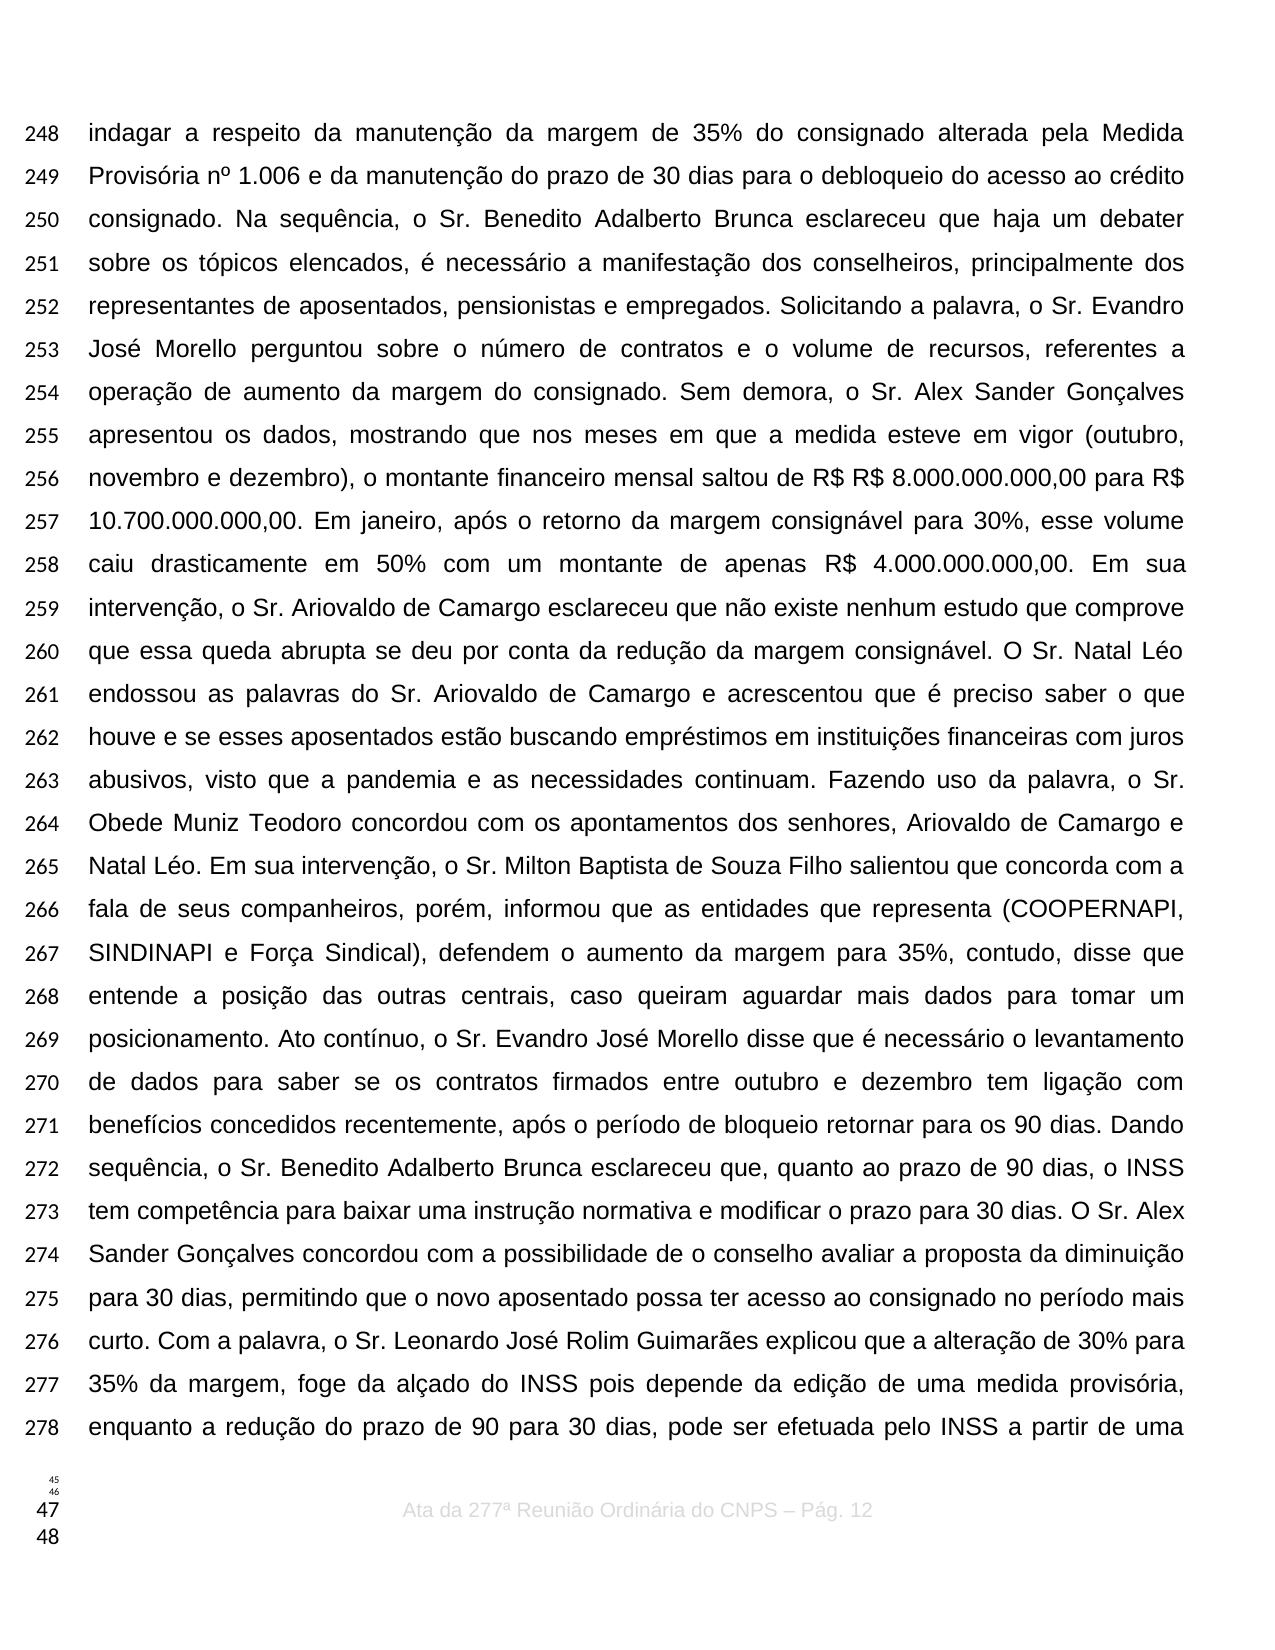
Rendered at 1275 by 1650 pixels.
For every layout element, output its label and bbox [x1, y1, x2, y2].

text [87, 118, 1186, 1441]
